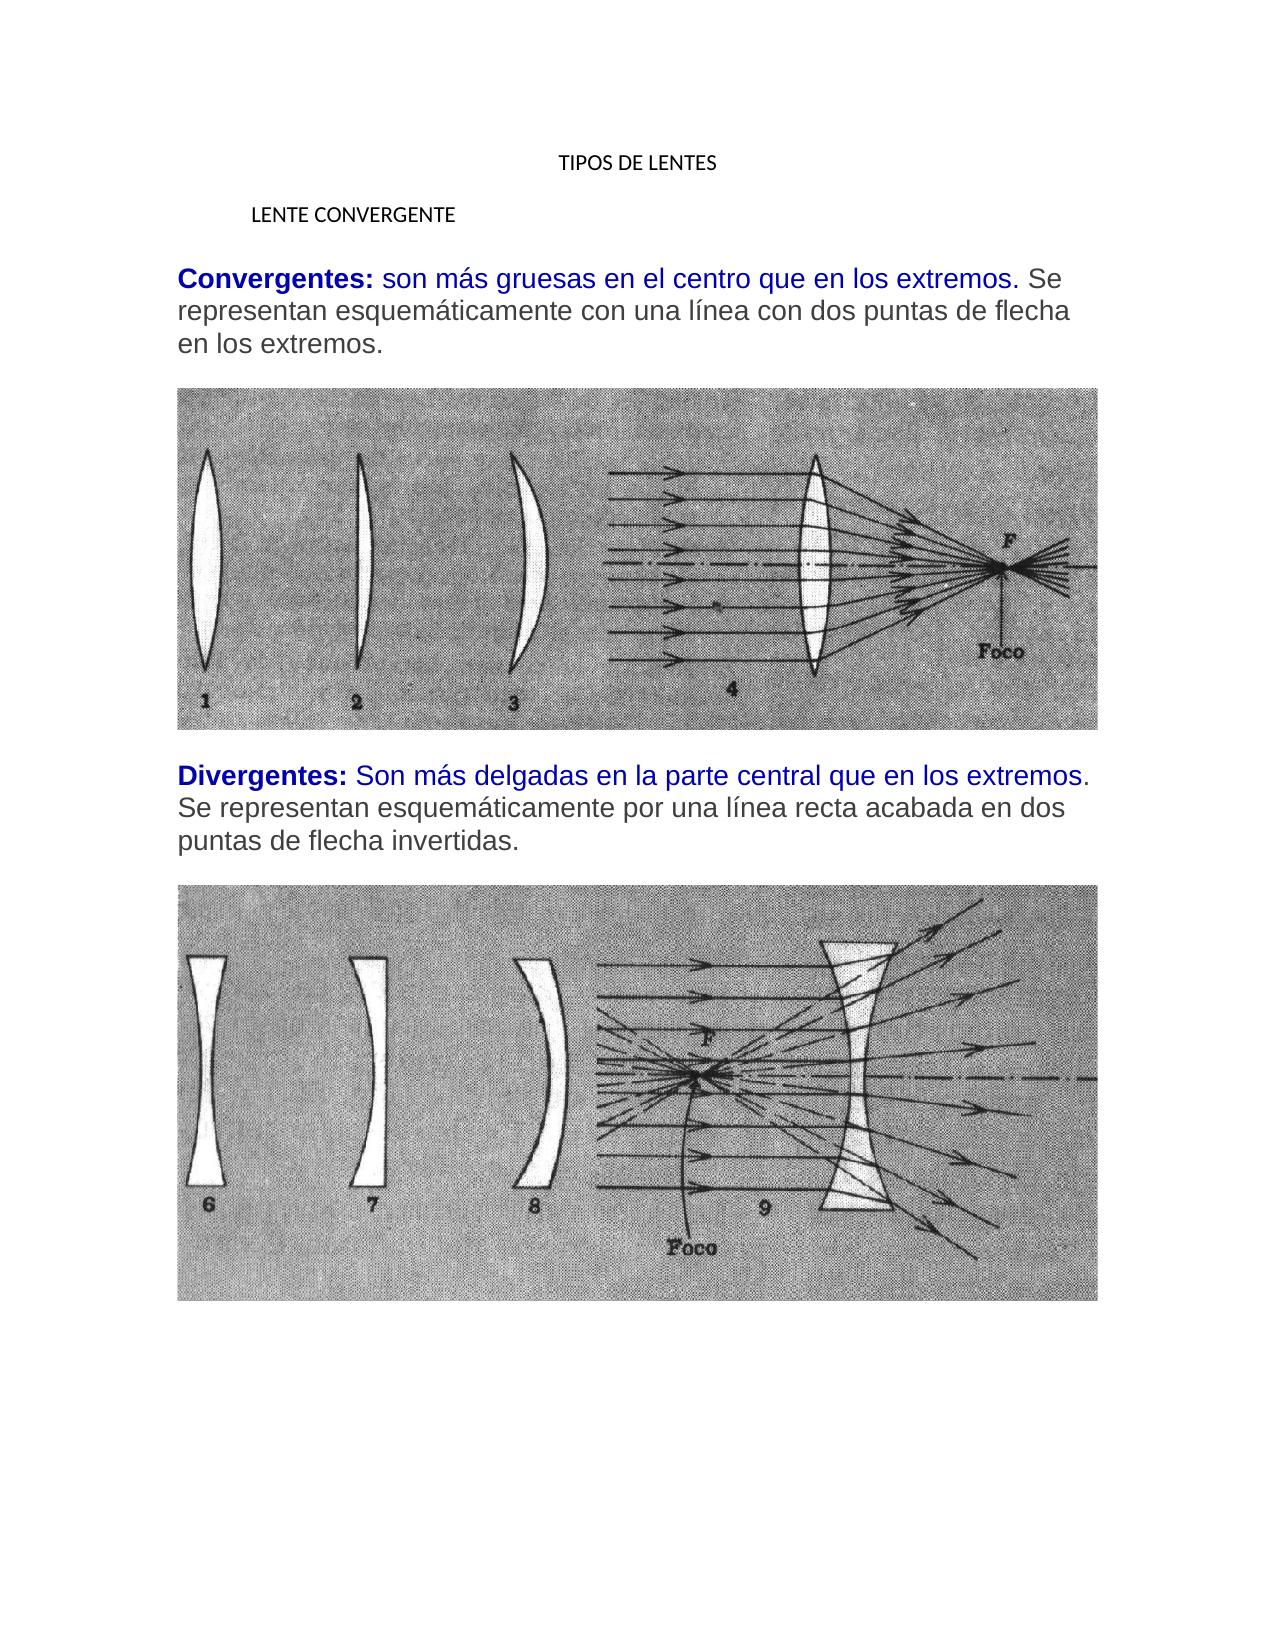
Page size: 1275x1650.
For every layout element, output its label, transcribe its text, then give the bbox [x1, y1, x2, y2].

text TIPOS DE LENTES [177, 148, 1098, 176]
text Divergentes: Son más delgadas en la parte central que en los extremos. Se representan esquemáticamente por una línea recta acabada en dos puntas de flecha invertidas. [177, 759, 1098, 856]
picture [177, 388, 1098, 730]
text Convergentes: son más gruesas en el centro que en los extremos. Se representan esquemáticamente con una línea con dos puntas de flecha en los extremos. [177, 262, 1098, 359]
picture [177, 885, 1098, 1301]
text LENTE CONVERGENTE [177, 201, 1098, 229]
